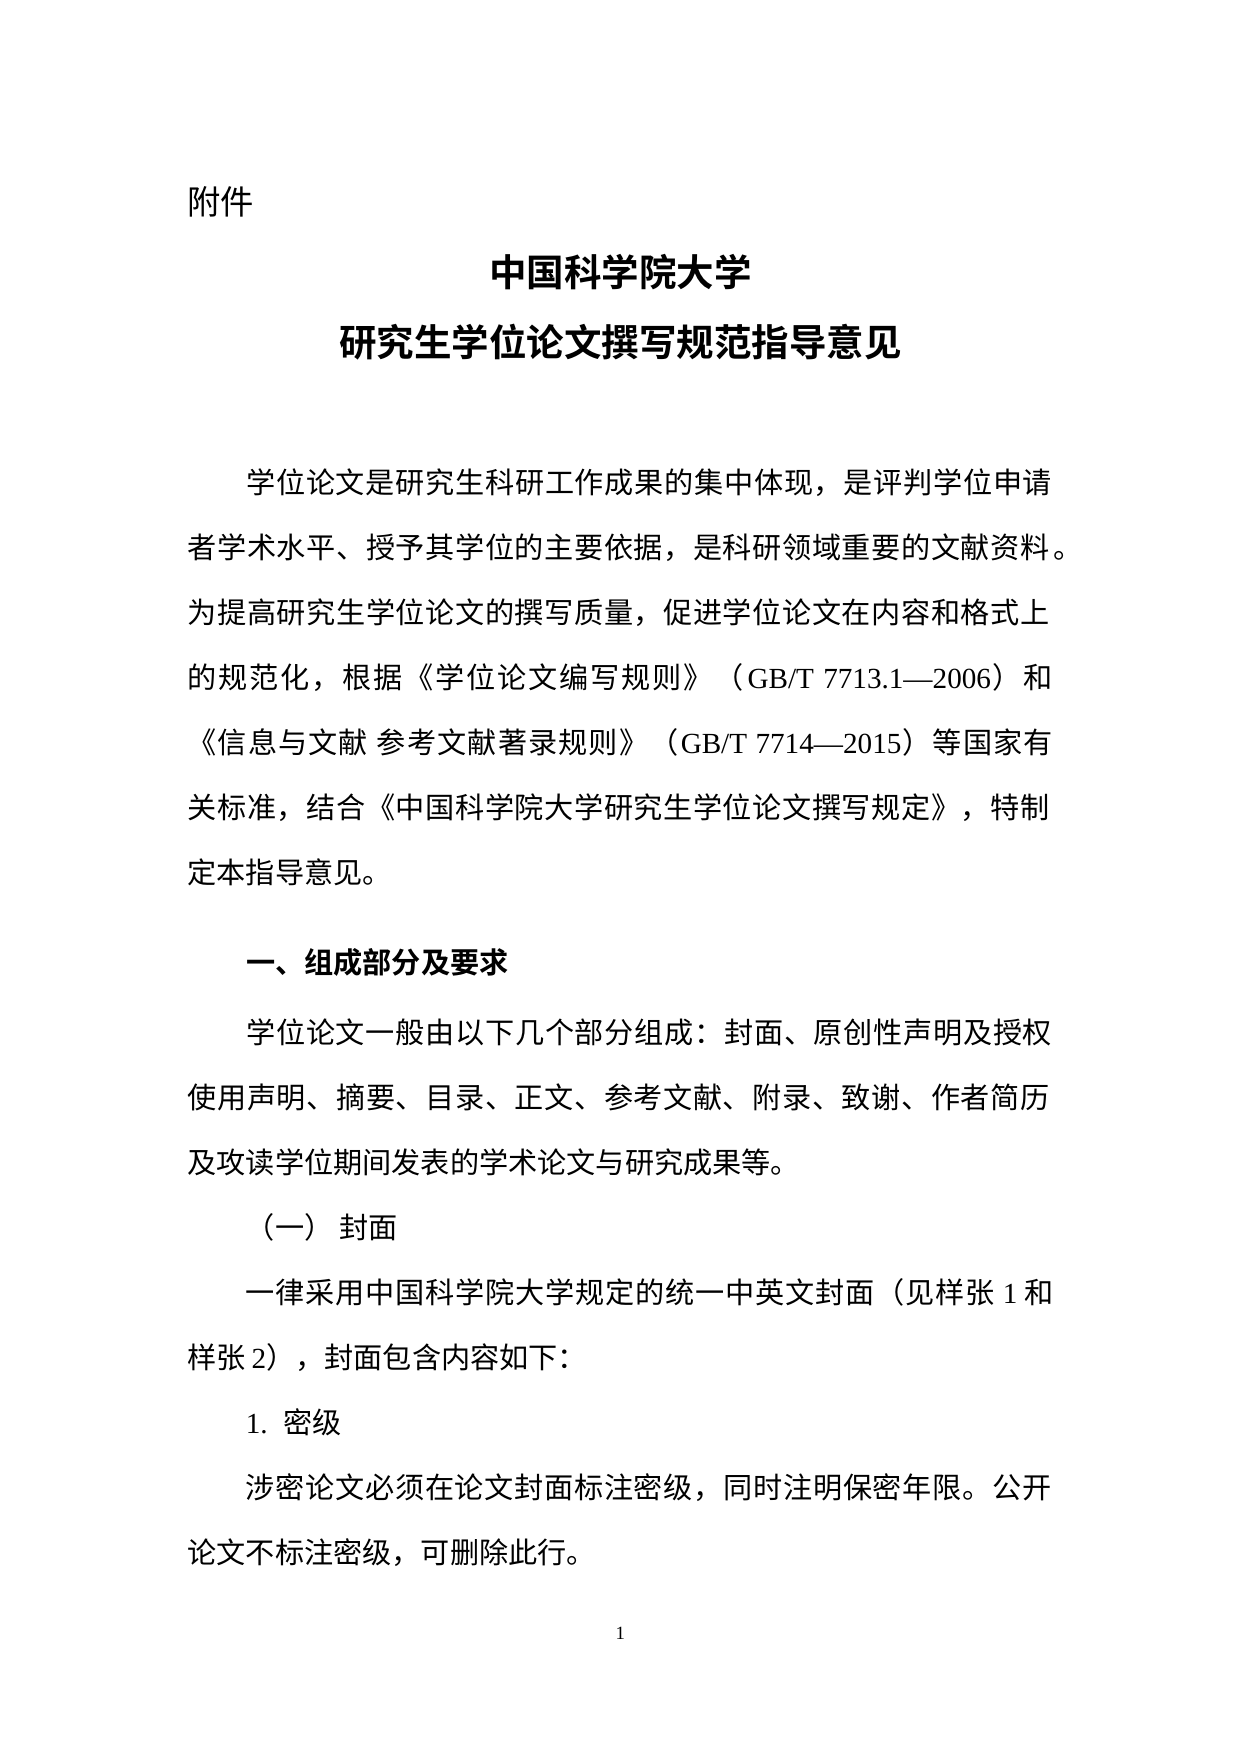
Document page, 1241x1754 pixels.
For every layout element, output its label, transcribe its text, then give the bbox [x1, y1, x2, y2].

text 一、组成部分及要求 [187, 928, 1053, 993]
text 附件 [187, 167, 1053, 232]
text 一律采用中国科学院大学规定的统一中英文封面（见样张1和样张2），封面包含内容如下： [187, 1258, 1053, 1388]
text 学位论文一般由以下几个部分组成：封面、原创性声明及授权使用声明、摘要、目录、正文、参考文献、附录、致谢、作者简历及攻读学位期间发表的学术论文与研究成果等。 [187, 998, 1053, 1193]
text 涉密论文必须在论文封面标注密级，同时注明保密年限。公开论文不标注密级，可删除此行。 [187, 1453, 1053, 1583]
text 中国科学院大学 [187, 237, 1053, 302]
text 学位论文是研究生科研工作成果的集中体现，是评判学位申请者学术水平、授予其学位的主要依据，是科研领域重要的文献资料。为提高研究生学位论文的撰写质量，促进学位论文在内容和格式上的规范化，根据《学位论文编写规则》（GB/T 7713.1—2006）和《信息与文献 参考文献著录规则》（GB/T 7714—2015）等国家有关标准，结合《中国科学院大学研究生学位论文撰写规定》，特制定本指导意见。 [187, 448, 1053, 903]
text （一） 封面 [187, 1193, 1053, 1258]
text 研究生学位论文撰写规范指导意见 [187, 308, 1053, 373]
list 密级 [246, 1388, 1053, 1453]
